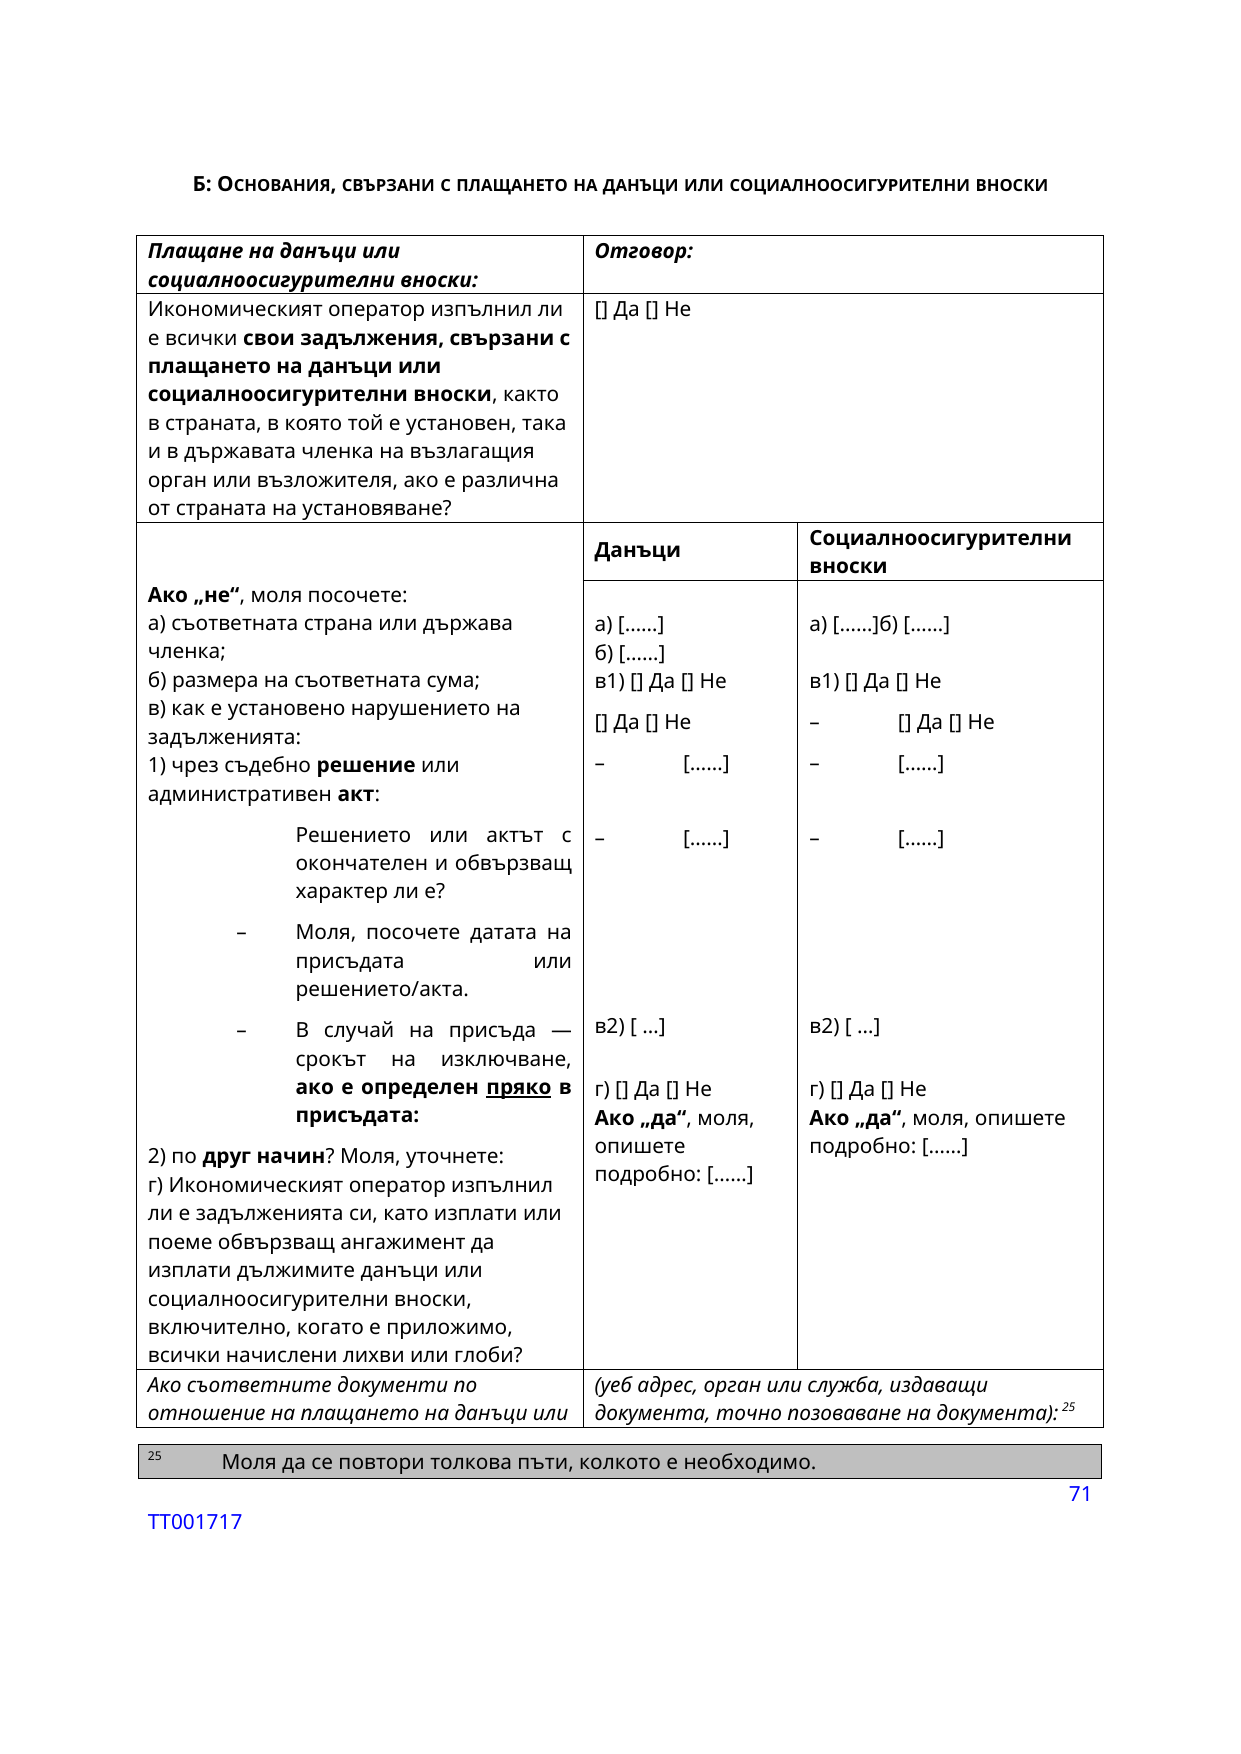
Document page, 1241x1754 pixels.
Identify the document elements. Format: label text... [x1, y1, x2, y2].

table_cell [584, 1370, 1103, 1427]
table_header Отговор: [584, 236, 1103, 293]
table_cell Икономическият оператор изпълнил ли е всички свои задължения, свързани с плащането на данъци или социалноосигурителни вноски, както в страната, в която той е установен, така и в държавата членка на възлагащия орган или възложителя, ако е различна от страната на установяване? [137, 294, 583, 522]
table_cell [137, 1370, 583, 1427]
table_cell Социалноосигурителни вноски [798, 523, 1103, 580]
table_cell Данъци [584, 523, 797, 580]
table_cell Ако „не“, моля посочете: а) съответната страна или държава членка; б) размера на съответната сума; в) как е установено нарушението на задълженията: 1) чрез съдебно решение или административен акт: Решението или актът с окончателен и обвързващ характер ли е? Моля, посочете датата на присъдата или решението/акта. В случай на присъда — срокът на изключване, ако е определен пряко в присъдата: 2) по друг начин? Моля, уточнете: г) Икономическият оператор изпълнил ли е задълженията си, като изплати или поеме обвързващ ангажимент да изплати дължимите данъци или социалноосигурителни вноски, включително, когато е приложимо, всички начислени лихви или глоби? [137, 523, 583, 1369]
text Б: Основания, свързани с плащането на данъци или социалноосигурителни вноски [148, 169, 1092, 198]
table_cell a) [……] б) [……] в1) [] Да [] Не [] Да [] Не [……] [……] в2) [ …] г) [] Да [] Не Ако „да“, моля, опишете подробно: [……] [584, 581, 797, 1369]
table_header Плащане на данъци или социалноосигурителни вноски: [137, 236, 583, 293]
table_cell [] Да [] Не [584, 294, 1103, 522]
table_cell a) [……]б) [……] в1) [] Да [] Не [] Да [] Не [……] [……] в2) [ …] г) [] Да [] Не Ако „да“, моля, опишете подробно: [……] [798, 581, 1103, 1369]
